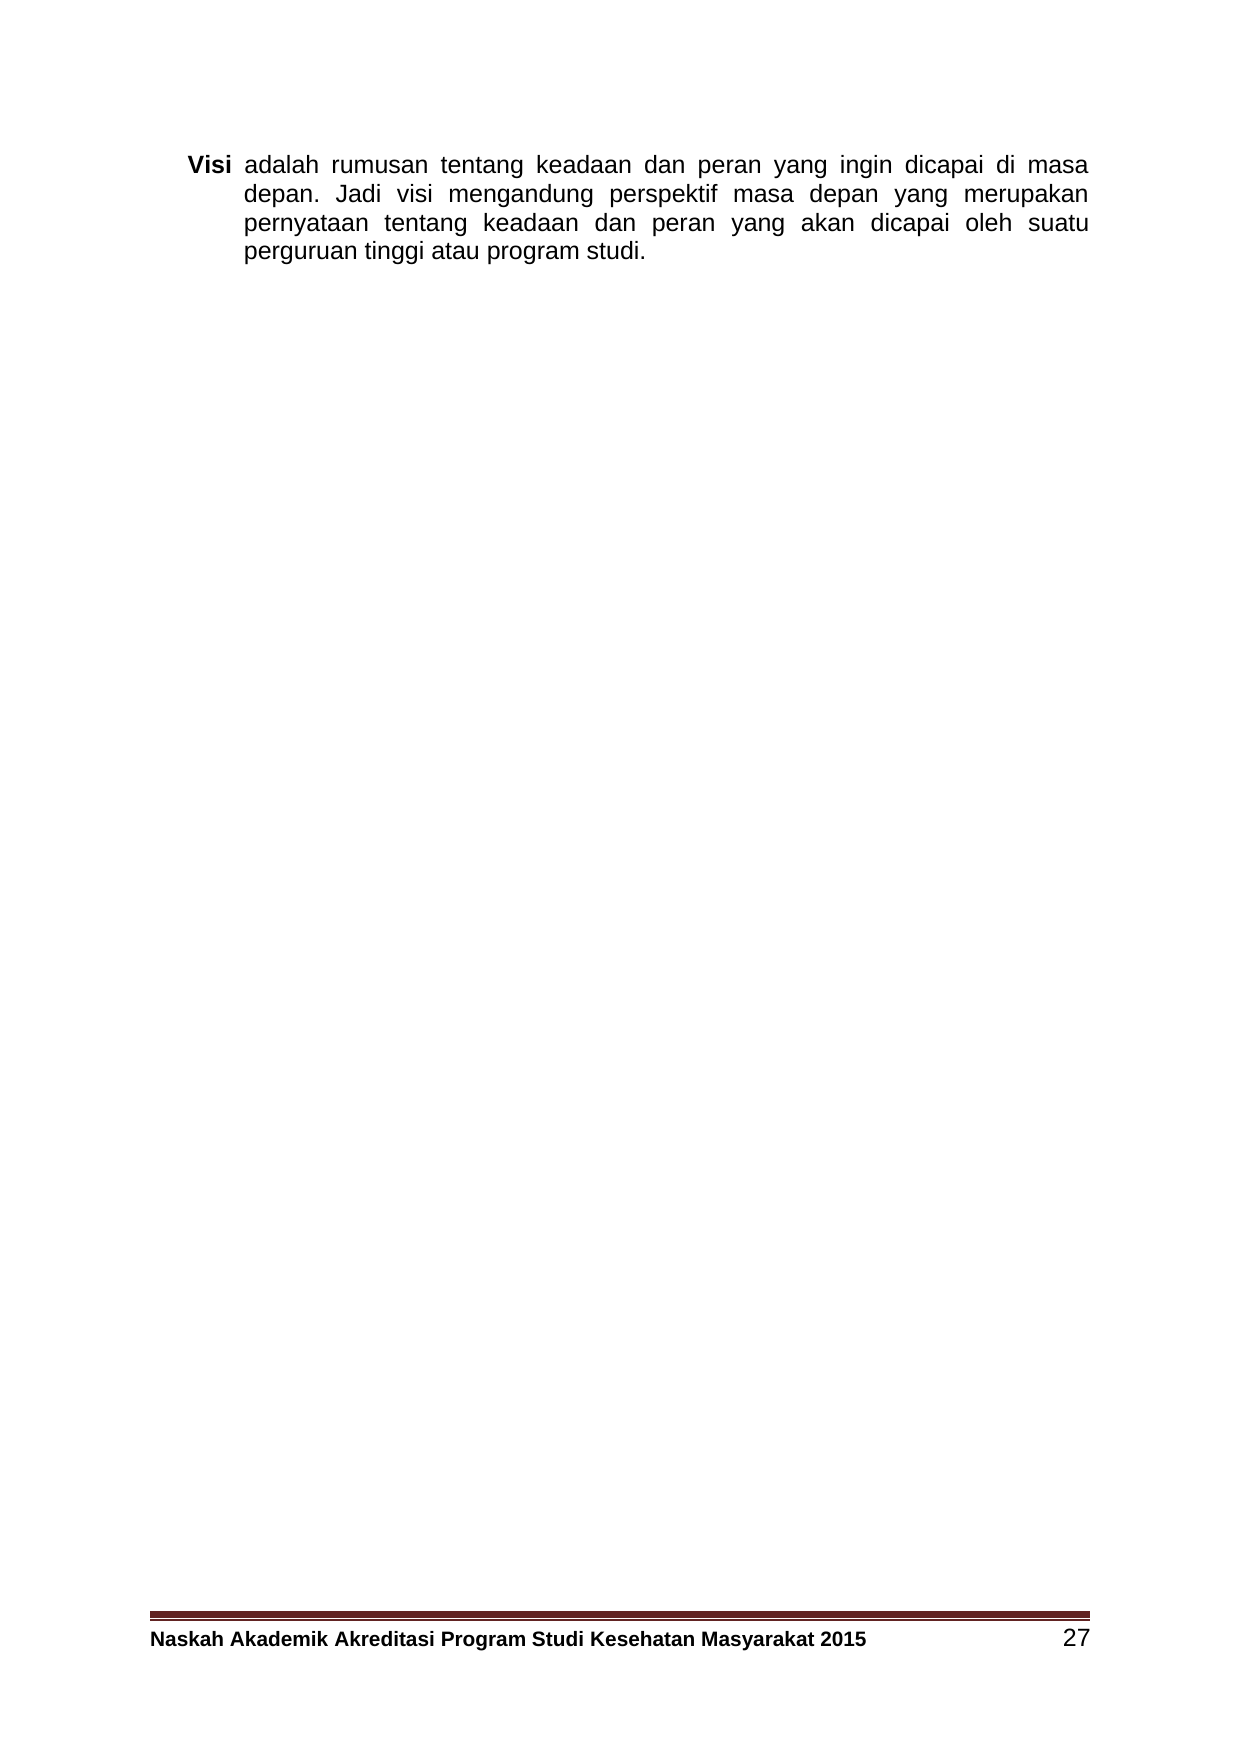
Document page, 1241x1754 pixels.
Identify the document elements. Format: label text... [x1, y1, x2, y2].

text Visi adalah rumusan tentang keadaan dan peran yang ingin dicapai di masa depan. Jadi visi mengandung perspektif masa depan yang merupakan pernyataan tentang keadaan dan peran yang akan dicapai oleh suatu perguruan tinggi atau program studi. [187, 150, 1090, 265]
